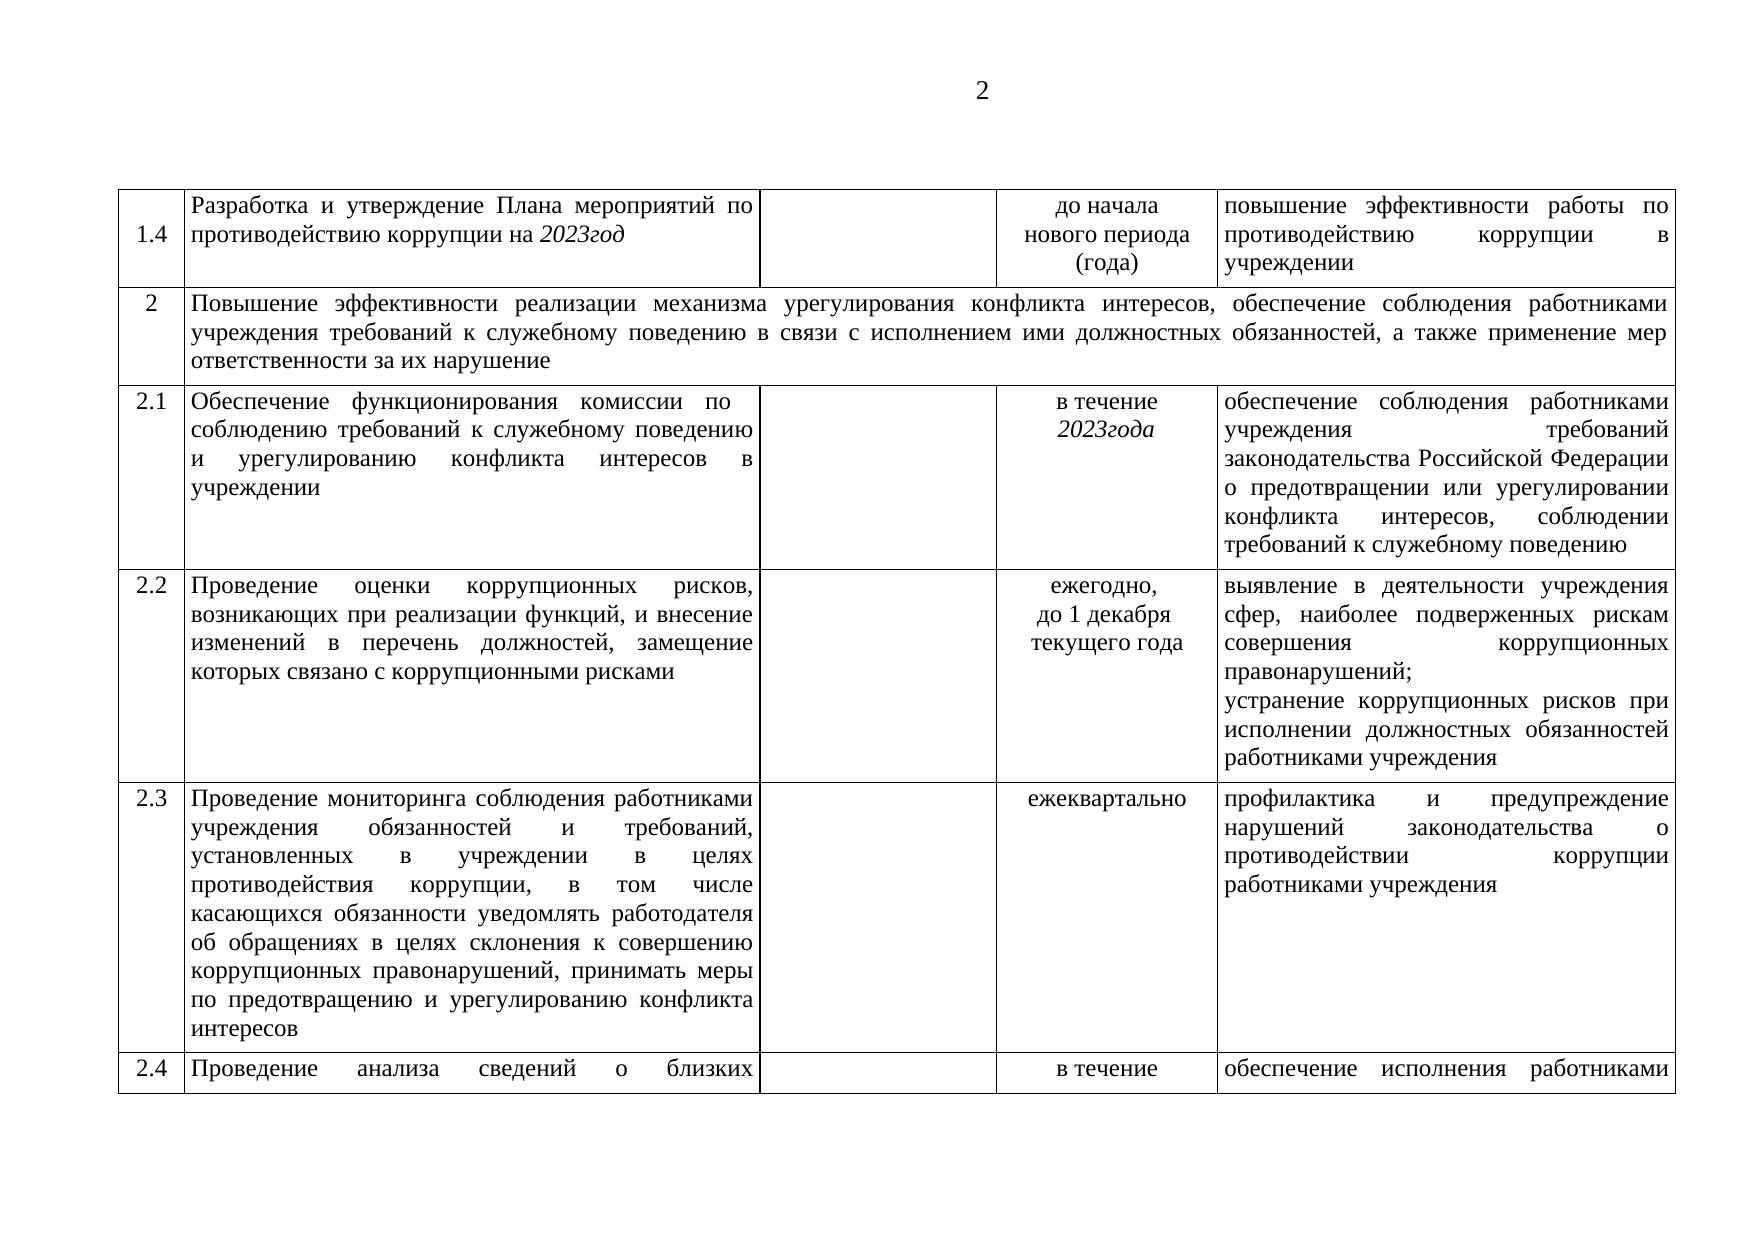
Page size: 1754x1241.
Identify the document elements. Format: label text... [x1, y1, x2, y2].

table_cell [1218, 1053, 1675, 1093]
table_header 1.4 [119, 190, 184, 287]
table_cell [761, 783, 996, 1052]
table_header повышение эффективности работы по противодействию коррупции в учреждении [1218, 190, 1675, 287]
table_header [761, 190, 996, 287]
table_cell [185, 1053, 759, 1093]
table_cell [761, 386, 996, 569]
table_cell ежеквартально [997, 783, 1217, 1052]
table_cell 2.1 [119, 386, 184, 569]
table_cell Проведение оценки коррупционных рисков, возникающих при реализации функций, и внесение изменений в перечень должностей, замещение которых связано с коррупционными рисками [185, 570, 759, 782]
table_cell 2.2 [119, 570, 184, 782]
table_cell ежегодно, до 1 декабря текущего года [997, 570, 1217, 782]
table_cell 2.3 [119, 783, 184, 1052]
table_cell в течение 2023г [997, 1053, 1217, 1093]
table_cell [761, 1053, 996, 1093]
table_cell [761, 570, 996, 782]
table_cell обеспечение соблюдения работниками учреждения требований законодательства Российской Федерации о предотвращении или урегулировании конфликта интересов, соблюдении требований к служебному поведению [1218, 386, 1675, 569]
table_cell выявление в деятельности учреждения сфер, наиболее подверженных рискам совершения коррупционных правонарушений; устранение коррупционных рисков при исполнении должностных обязанностей работниками учреждения [1218, 570, 1675, 782]
table_cell 2.4 [119, 1053, 184, 1093]
table_cell профилактика и предупреждение нарушений законодательства о противодействии коррупции работниками учреждения [1218, 783, 1675, 1052]
table_cell Проведение мониторинга соблюдения работниками учреждения обязанностей и требований, установленных в учреждении в целях противодействия коррупции, в том числе касающихся обязанности уведомлять работодателя об обращениях в целях склонения к совершению коррупционных правонарушений, принимать меры по предотвращению и урегулированию конфликта интересов [185, 783, 759, 1052]
table_header Разработка и утверждение Плана мероприятий по противодействию коррупции на 2023год [185, 190, 759, 287]
table_cell Обеспечение функционирования комиссии по соблюдению требований к служебному поведению и урегулированию конфликта интересов в учреждении [185, 386, 759, 569]
table_cell в течение 2023года [997, 386, 1217, 569]
table_cell 2 [119, 288, 184, 385]
table_cell Повышение эффективности реализации механизма урегулирования конфликта интересов, обеспечение соблюдения работниками учреждения требований к служебному поведению в связи с исполнением ими должностных обязанностей, а также применение мер ответственности за их нарушение [185, 288, 1675, 385]
table_header до начала нового периода (года) [997, 190, 1217, 287]
